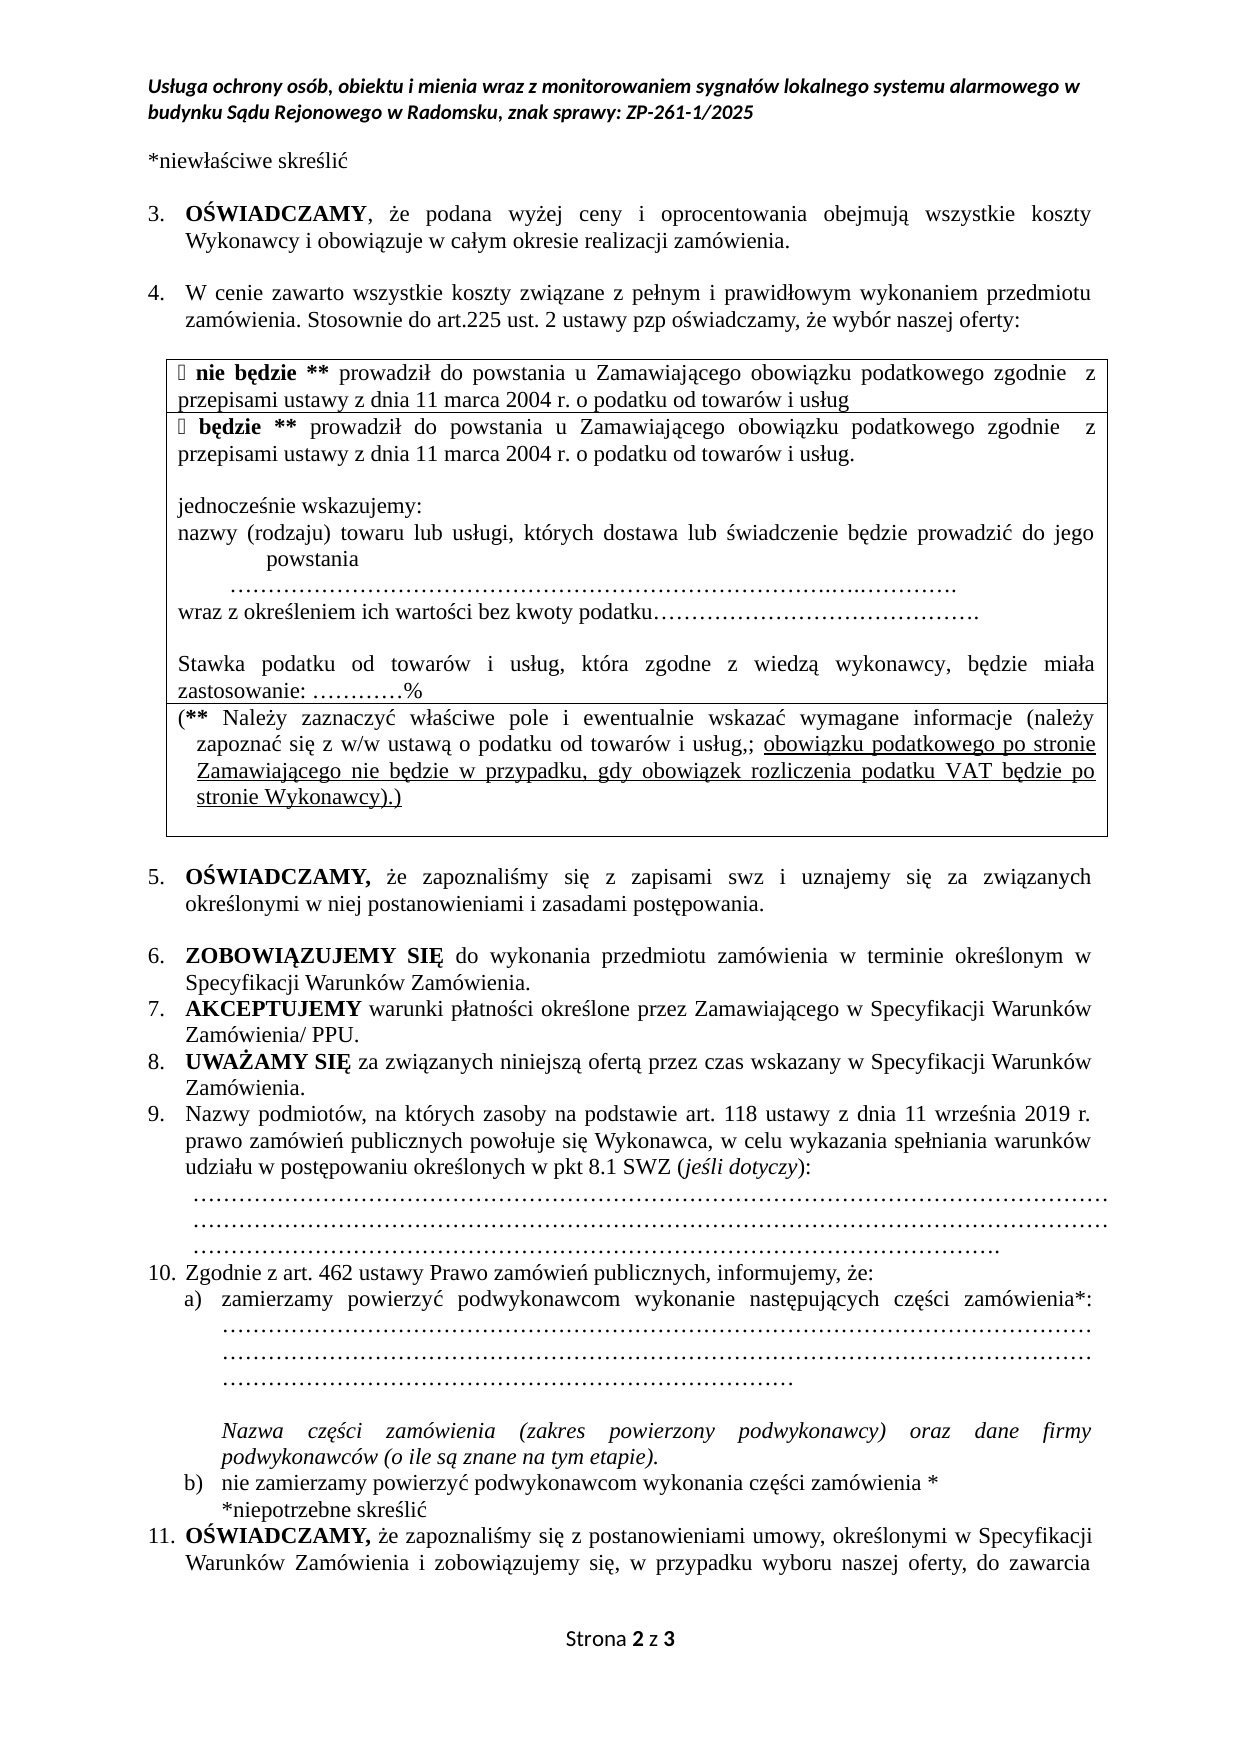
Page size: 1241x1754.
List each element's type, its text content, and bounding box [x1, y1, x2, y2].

list Nazwy podmiotów, na których zasoby na podstawie art. 118 ustawy z dnia 11 września 2019 r. prawo zamówień publicznych powołuje się Wykonawca, w celu wykazania spełniania warunków udziału w postępowaniu określonych w pkt 8.1 SWZ (jeśli dotyczy): [148, 1101, 1093, 1179]
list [148, 1522, 1093, 1575]
list Nazwa części zamówienia (zakres powierzony podwykonawcy) oraz dane firmy podwykonawców (o ile są znane na tym etapie). [221, 1417, 1093, 1469]
list Zgodnie z art. 462 ustawy Prawo zamówień publicznych, informujemy, że: [148, 1259, 1093, 1285]
list AKCEPTUJEMY warunki płatności określone przez Zamawiającego w Specyfikacji Warunków Zamówienia/ PPU. [148, 995, 1093, 1048]
list ZOBOWIĄZUJEMY SIĘ do wykonania przedmiotu zamówienia w terminie określonym w Specyfikacji Warunków Zamówienia. [148, 942, 1093, 995]
list OŚWIADCZAMY, że podana wyżej ceny i oprocentowania obejmują wszystkie koszty Wykonawcy i obowiązuje w całym okresie realizacji zamówienia. [148, 200, 1093, 253]
table_cell będzie ** prowadził do powstania u Zamawiającego obowiązku podatkowego zgodnie z przepisami ustawy z dnia 11 marca 2004 r. o podatku od towarów i usług. jednocześnie wskazujemy: nazwy (rodzaju) towaru lub usługi, których dostawa lub świadczenie będzie prowadzić do jego powstania …………………………………………………………………….….…………. wraz z określeniem ich wartości bez kwoty podatku……………………………………. Stawka podatku od towarów i usług, która zgodne z wiedzą wykonawcy, będzie miała zastosowanie: …………% [167, 413, 1107, 703]
list UWAŻAMY SIĘ za związanych niniejszą ofertą przez czas wskazany w Specyfikacji Warunków Zamówienia. [148, 1048, 1093, 1101]
list W cenie zawarto wszystkie koszty związane z pełnym i prawidłowym wykonaniem przedmiotu zamówienia. Stosownie do art.225 ust. 2 ustawy pzp oświadczamy, że wybór naszej oferty: [148, 279, 1093, 332]
list nie zamierzamy powierzyć podwykonawcom wykonania części zamówienia * [184, 1469, 1093, 1496]
text *niewłaściwe skreślić [148, 148, 1093, 174]
list OŚWIADCZAMY, że zapoznaliśmy się z zapisami swz i uznajemy się za związanych określonymi w niej postanowieniami i zasadami postępowania. [148, 863, 1093, 916]
list *niepotrzebne skreślić [221, 1496, 1093, 1522]
list zamierzamy powierzyć podwykonawcom wykonanie następujących części zamówienia*:…………………………………………………………………………………………………………………………………………………………………………………………………………………………………………………………………………… [184, 1285, 1093, 1390]
table_header nie będzie ** prowadził do powstania u Zamawiającego obowiązku podatkowego zgodnie z przepisami ustawy z dnia 11 marca 2004 r. o podatku od towarów i usług [167, 360, 1107, 412]
list …………………………………………………………………………………………………………………………………………………………………………………………………………………………………………………………………………………………………………………. [192, 1179, 1131, 1259]
table_cell (** Należy zaznaczyć właściwe pole i ewentualnie wskazać wymagane informacje (należy zapoznać się z w/w ustawą o podatku od towarów i usług,; obowiązku podatkowego po stronie Zamawiającego nie będzie w przypadku, gdy obowiązek rozliczenia podatku VAT będzie po stronie Wykonawcy).) [167, 704, 1107, 836]
